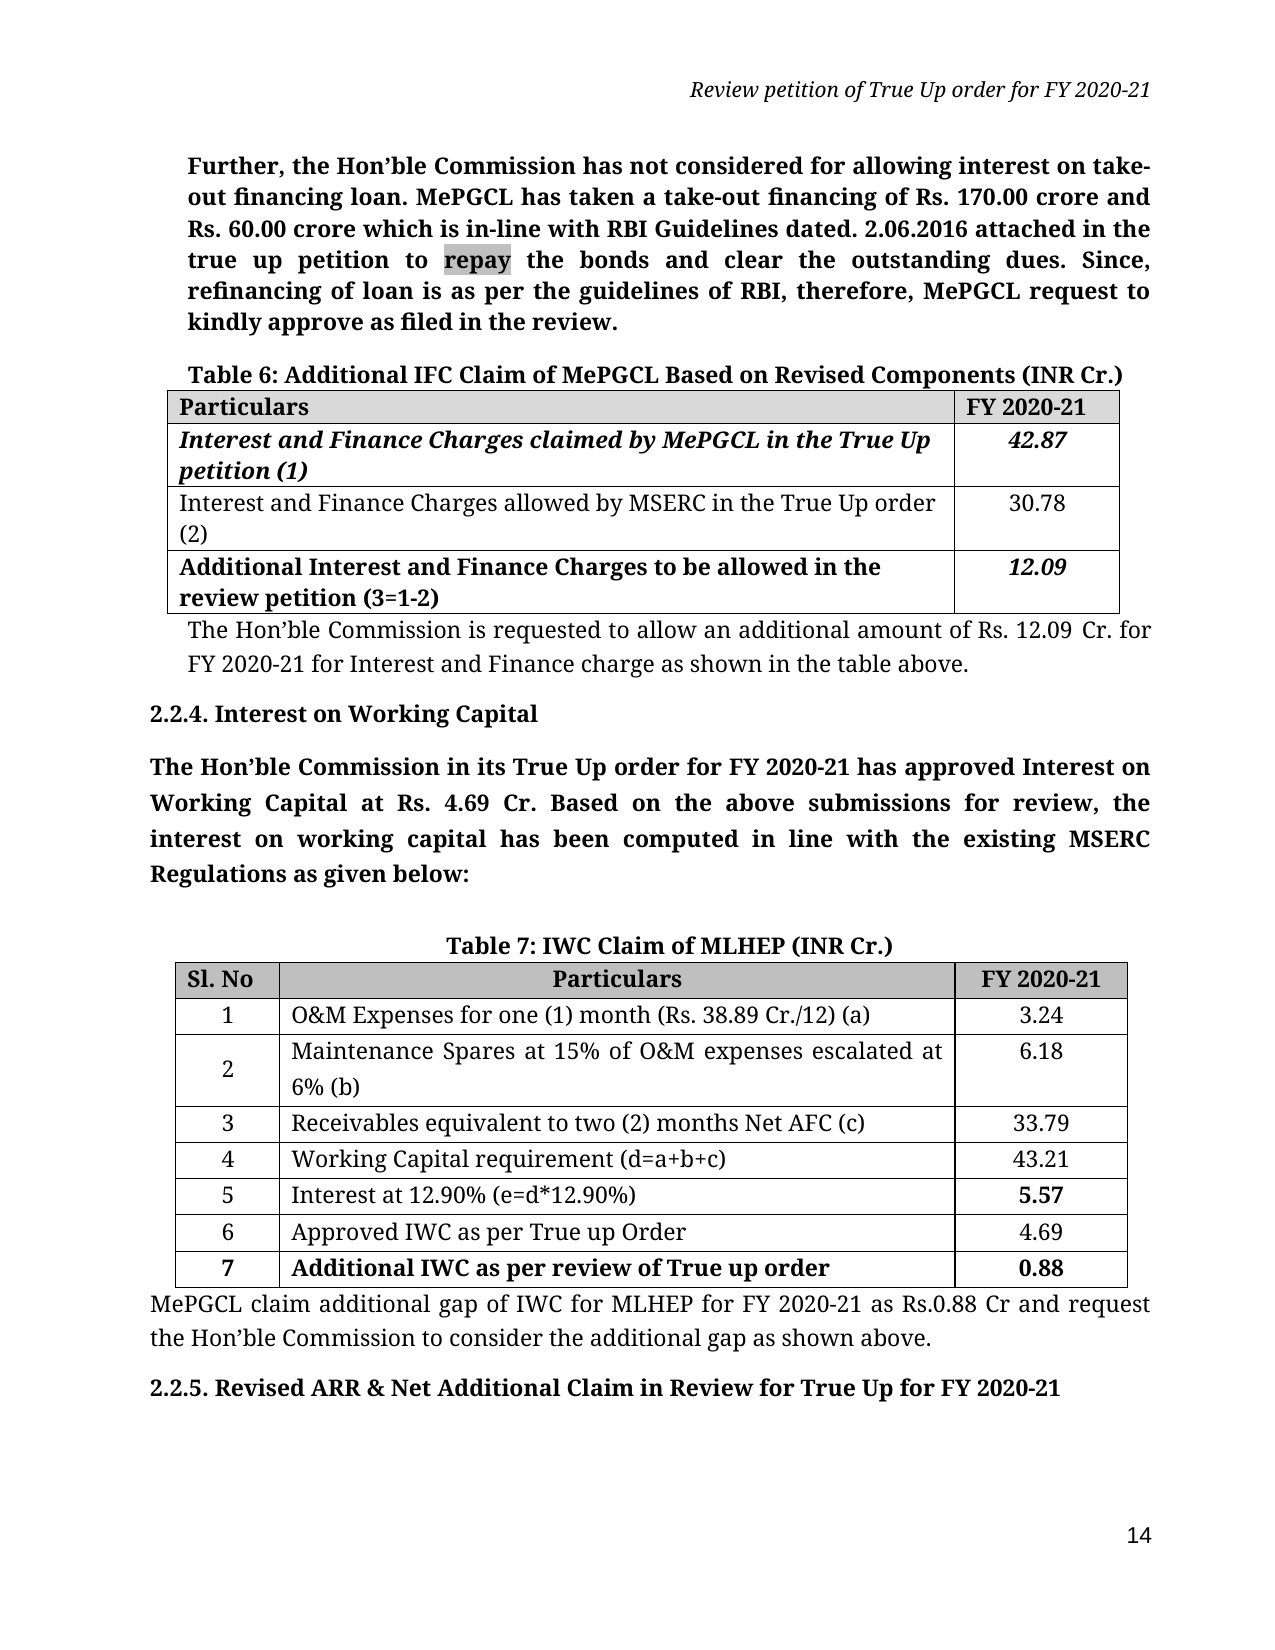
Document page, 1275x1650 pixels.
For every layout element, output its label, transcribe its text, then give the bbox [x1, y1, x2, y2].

table_cell 5.57 [956, 1179, 1127, 1214]
table_header Particulars [280, 963, 954, 998]
table_cell 3.24 [956, 999, 1127, 1034]
table_cell Additional IWC as per review of True up order [280, 1252, 954, 1287]
table_cell Approved IWC as per True up Order [280, 1215, 954, 1251]
text MePGCL claim additional gap of IWC for MLHEP for FY 2020-21 as Rs.0.88 Cr and request the Hon’ble Commission to consider the additional gap as shown above. [150, 1288, 1152, 1353]
table_cell Additional Interest and Finance Charges to be allowed in the review petition (3=1-2) [168, 551, 954, 613]
table_cell 30.78 [955, 487, 1119, 550]
table_header FY 2020-21 [956, 963, 1127, 998]
table_cell 33.79 [956, 1107, 1127, 1142]
table_cell 12.09 [955, 551, 1119, 613]
table_cell 4.69 [956, 1215, 1127, 1251]
table_header Sl. No [176, 963, 279, 998]
table_cell Maintenance Spares at 15% of O&M expenses escalated at 6% (b) [280, 1035, 954, 1106]
table_cell Interest and Finance Charges allowed by MSERC in the True Up order (2) [168, 487, 954, 550]
table_cell 6 [176, 1215, 279, 1251]
table_cell 42.87 [955, 424, 1119, 486]
text The Hon’ble Commission in its True Up order for FY 2020-21 has approved Interest on Working Capital at Rs. 4.69 Cr. Based on the above submissions for review, the interest on working capital has been computed in line with the existing MSERC Regulations as given below: [150, 751, 1152, 890]
table_cell 3 [176, 1107, 279, 1142]
table_cell Receivables equivalent to two (2) months Net AFC (c) [280, 1107, 954, 1142]
table_header FY 2020-21 [955, 391, 1119, 423]
text Table 7: IWC Claim of MLHEP (INR Cr.) [187, 930, 1152, 962]
list Further, the Hon’ble Commission has not considered for allowing interest on take-out financing loan. MePGCL has taken a take-out financing of Rs. 170.00 crore and Rs. 60.00 crore which is in-line with RBI Guidelines dated. 2.06.2016 attached in the true up petition to repay the bonds and clear the outstanding dues. Since, refinancing of loan is as per the guidelines of RBI, therefore, MePGCL request to kindly approve as filed in the review. [187, 150, 1152, 337]
table_cell 0.88 [956, 1252, 1127, 1287]
table_header Particulars [168, 391, 954, 423]
table_cell 4 [176, 1143, 279, 1178]
table_cell 5 [176, 1179, 279, 1214]
table_cell 7 [176, 1252, 279, 1287]
table_cell 1 [176, 999, 279, 1034]
text Table 6: Additional IFC Claim of MePGCL Based on Revised Components (INR Cr.) [159, 359, 1152, 390]
table_cell O&M Expenses for one (1) month (Rs. 38.89 Cr./12) (a) [280, 999, 954, 1034]
table_cell 2 [176, 1035, 279, 1106]
text The Hon’ble Commission is requested to allow an additional amount of Rs. 12.09 Cr. for FY 2020-21 for Interest and Finance charge as shown in the table above. [187, 614, 1152, 679]
table_cell Interest at 12.90% (e=d*12.90%) [280, 1179, 954, 1214]
table_cell 6.18 [956, 1035, 1127, 1106]
table_cell Interest and Finance Charges claimed by MePGCL in the True Up petition (1) [168, 424, 954, 486]
table_cell 43.21 [956, 1143, 1127, 1178]
text 2.2.4. Interest on Working Capital [150, 698, 1152, 730]
table_cell Working Capital requirement (d=a+b+c) [280, 1143, 954, 1178]
text 2.2.5. Revised ARR & Net Additional Claim in Review for True Up for FY 2020-21 [150, 1372, 1152, 1403]
